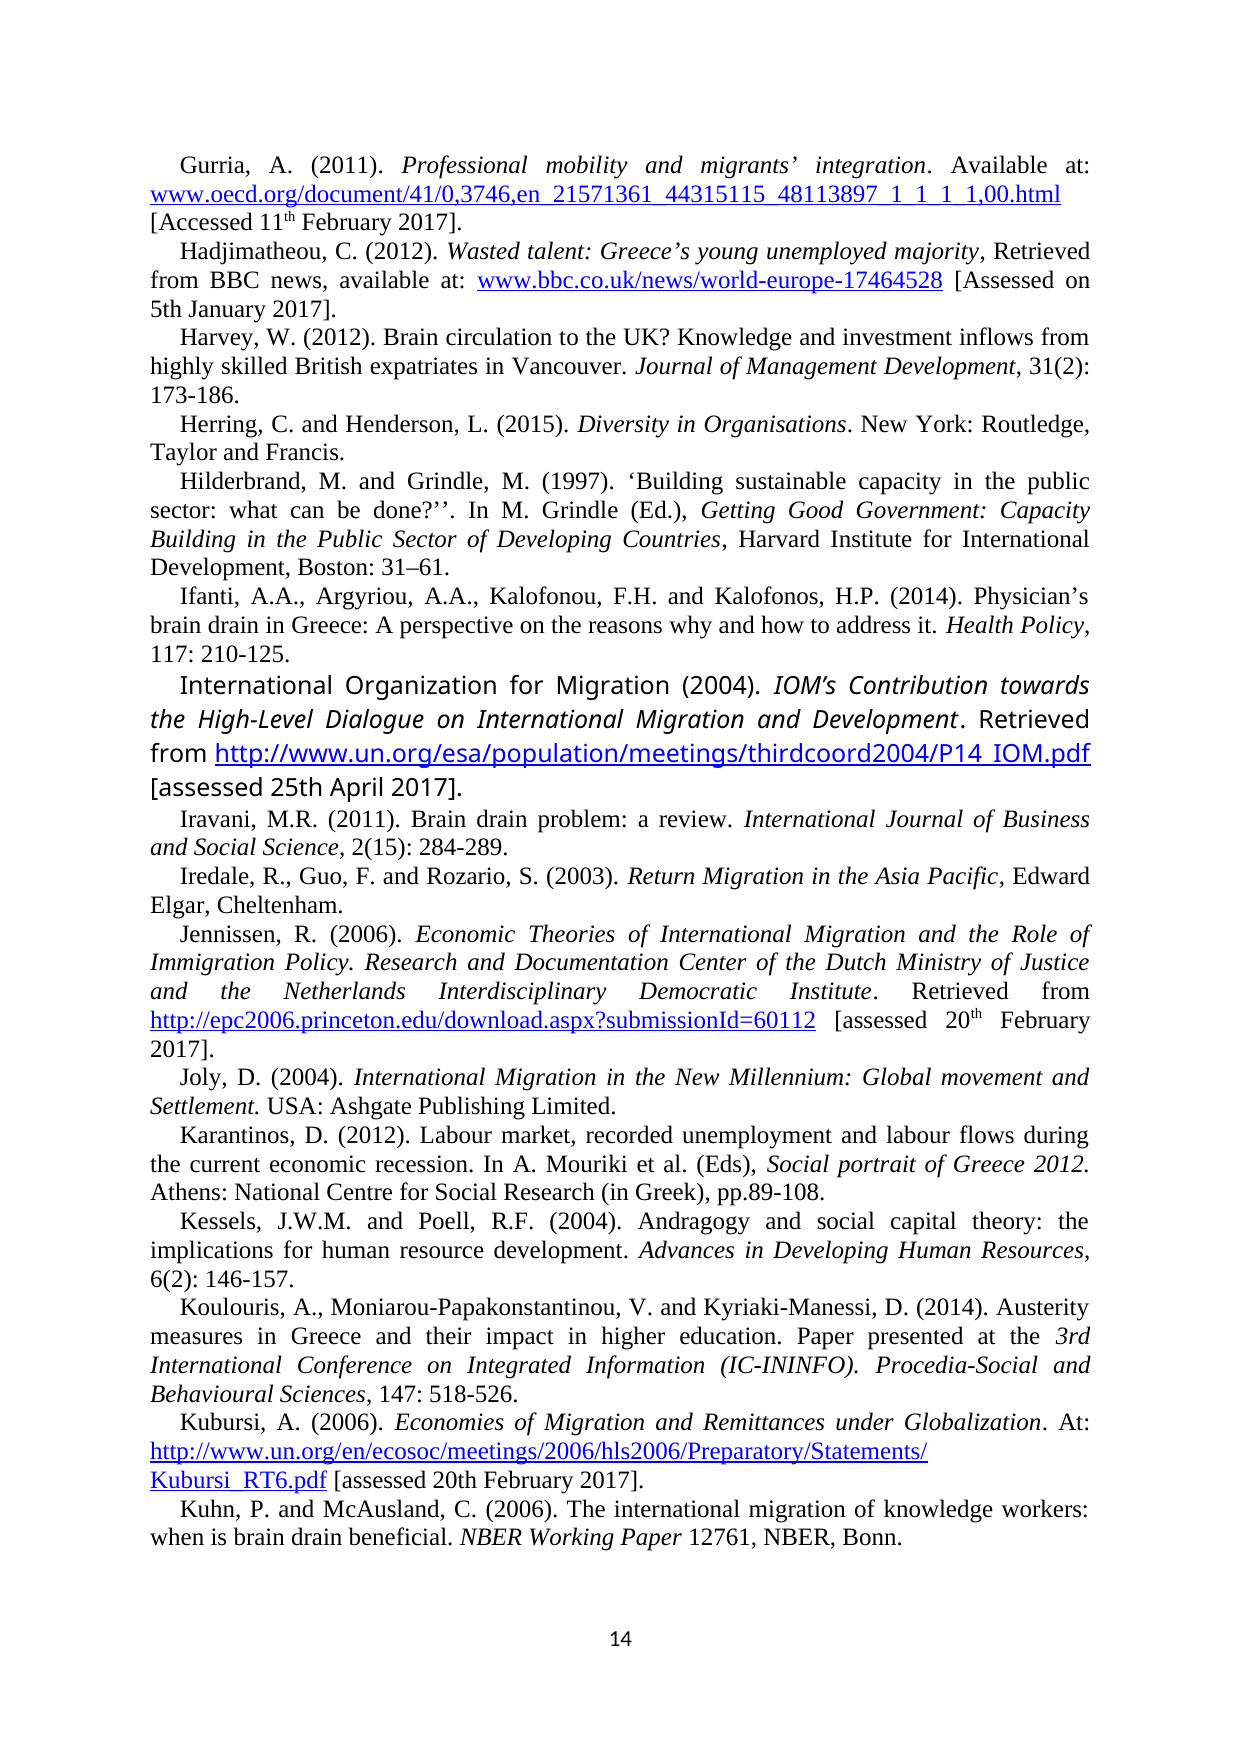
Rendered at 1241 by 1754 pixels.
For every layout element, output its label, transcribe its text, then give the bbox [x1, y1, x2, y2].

text Herring, C. and Henderson, L. (2015). Diversity in Organisations. New York: Routledge, Taylor and Francis. [150, 409, 1090, 466]
text Gurria, A. (2011). Professional mobility and migrants’ integration. Available at: www.oecd.org/document/41/0,3746,en_21571361_44315115_48113897_1_1_1_1,00.html [Accessed 11th February 2017]. [150, 150, 1090, 236]
text Ifanti, A.A., Argyriou, A.A., Kalofonou, F.H. and Kalofonos, H.P. (2014). Physician’s brain drain in Greece: A perspective on the reasons why and how to address it. Health Policy, 117: 210-125. [150, 581, 1090, 667]
text Kessels, J.W.M. and Poell, R.F. (2004). Andragogy and social capital theory: the implications for human resource development. Advances in Developing Human Resources, 6(2): 146-157. [150, 1206, 1090, 1292]
text Kubursi, A. (2006). Economies of Migration and Remittances under Globalization. At: http://www.un.org/en/ecosoc/meetings/2006/hls2006/Preparatory/Statements/Kubursi_RT6.pdf [assessed 20th February 2017]. [150, 1407, 1090, 1494]
text Iravani, M.R. (2011). Brain drain problem: a review. International Journal of Business and Social Science, 2(15): 284-289. [150, 804, 1090, 861]
text Harvey, W. (2012). Brain circulation to the UK? Knowledge and investment inflows from highly skilled British expatriates in Vancouver. Journal of Management Development, 31(2): 173-186. [150, 322, 1090, 409]
text Kuhn, P. and McAusland, C. (2006). The international migration of knowledge workers: when is brain drain beneficial. NBER Working Paper 12761, NBER, Bonn. [150, 1494, 1090, 1551]
text Hadjimatheou, C. (2012). Wasted talent: Greece’s young unemployed majority, Retrieved from BBC news, available at: www.bbc.co.uk/news/world-europe-17464528 [Assessed on 5th January 2017]. [150, 236, 1090, 322]
text Koulouris, A., Moniarou-Papakonstantinou, V. and Kyriaki-Manessi, D. (2014). Austerity measures in Greece and their impact in higher education. Paper presented at the 3rd International Conference on Integrated Information (IC-ININFO). Procedia-Social and Behavioural Sciences, 147: 518-526. [150, 1292, 1090, 1407]
text Jennissen, R. (2006). Economic Theories of International Migration and the Role of Immigration Policy. Research and Documentation Center of the Dutch Ministry of Justice and the Netherlands Interdisciplinary Democratic Institute. Retrieved from http://epc2006.princeton.edu/download.aspx?submissionId=60112 [assessed 20th February 2017]. [150, 919, 1090, 1062]
text Joly, D. (2004). International Migration in the New Millennium: Global movement and Settlement. USA: Ashgate Publishing Limited. [150, 1062, 1090, 1120]
text Hilderbrand, M. and Grindle, M. (1997). ‘Building sustainable capacity in the public sector: what can be done?’’. In M. Grindle (Ed.), Getting Good Government: Capacity Building in the Public Sector of Developing Countries, Harvard Institute for International Development, Boston: 31–61. [150, 466, 1090, 581]
text International Organization for Migration (2004). IOM’s Contribution towards the High-Level Dialogue on International Migration and Development. Retrieved from http://www.un.org/esa/population/meetings/thirdcoord2004/P14_IOM.pdf [assessed 25th April 2017]. [150, 667, 1090, 804]
text Iredale, R., Guo, F. and Rozario, S. (2003). Return Migration in the Asia Pacific, Edward Elgar, Cheltenham. [150, 861, 1090, 919]
text Karantinos, D. (2012). Labour market, recorded unemployment and labour flows during the current economic recession. In A. Mouriki et al. (Eds), Social portrait of Greece 2012. Athens: National Centre for Social Research (in Greek), pp.89-108. [150, 1120, 1090, 1206]
